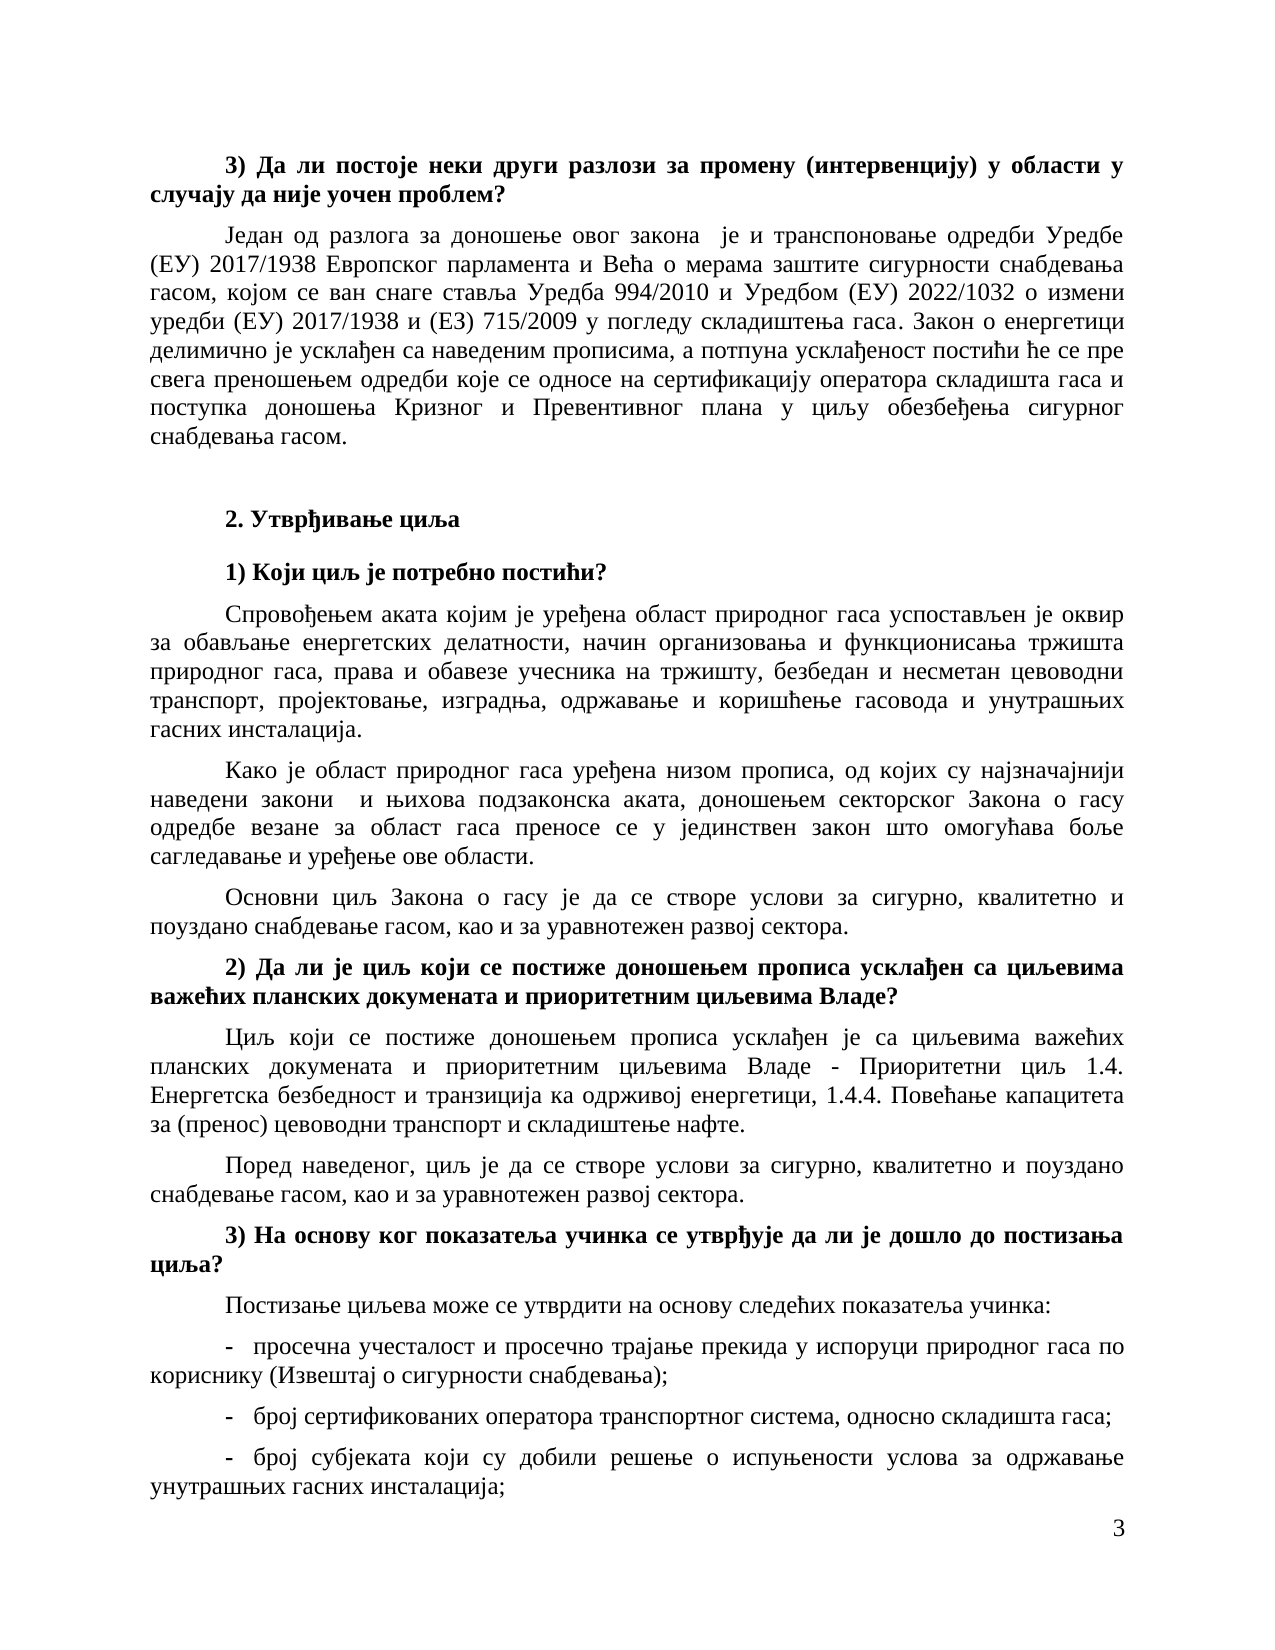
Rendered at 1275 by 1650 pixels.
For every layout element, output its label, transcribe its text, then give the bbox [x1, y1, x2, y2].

text Постизање циљева може се утврдити на основу следећих показатеља учинка: [150, 1290, 1125, 1319]
text 2. Утврђивање циља [150, 504, 1125, 532]
list просечна учесталост и просечно трајање прекида у испоруци природног гаса по кориснику (Извештај о сигурности снабдевања); [150, 1331, 1125, 1389]
text Основни циљ Закона о гасу је да се створе услови за сигурно, квалитетно и поуздано снабдевање гасом, као и за уравнотежен развој сектора. [150, 882, 1125, 940]
text Спровођењем аката којим је уређена област природног гаса успостављен је оквир за обављање енергетских делатности, начин организовања и функционисања тржишта природног гаса, права и обавезе учесника на тржишту, безбедан и несметан цевоводни транспорт, пројектовање, изградња, одржавање и коришћење гасовода и унутрашњих гасних инсталација. [150, 599, 1125, 742]
text 2) Да ли је циљ који се постиже доношењем прописа усклађен са циљевима важећих планских докумената и приоритетним циљевима Владе? [150, 952, 1125, 1010]
list број сертификованих оператора транспортног система, односно складишта гаса; [150, 1401, 1125, 1430]
text Циљ који се постиже доношењем прописа усклађен је са циљевима важећих планских докумената и приоритетним циљевима Владе - Приоритетни циљ 1.4. Енергетска безбедност и транзиција ка одрживој енергетици, 1.4.4. Повећање капацитета за (пренос) цевоводни транспорт и складиштење нафте. [150, 1022, 1125, 1137]
text 3) На основу ког показатеља учинка се утврђује да ли је дошло до постизања циља? [150, 1220, 1125, 1277]
text 3) Да ли постоје неки други разлози за промену (интервенцију) у области у случају да није уочен проблем? [150, 150, 1125, 207]
text 1) Који циљ је потребно постићи? [150, 557, 1125, 586]
text Један од разлога за доношење овог закона је и транспоновање одредби Уредбе (ЕУ) 2017/1938 Европског парламента и Већа о мерама заштите сигурности снабдевања гасом, којом се ван снаге ставља Уредба 994/2010 и Уредбом (ЕУ) 2022/1032 о измени уредби (ЕУ) 2017/1938 и (ЕЗ) 715/2009 у погледу складиштења гаса. Закон о енергетици делимично је усклађен са наведеним прописима, а потпуна усклађеност постићи ће се пре свега преношењем одредби које се односе на сертификацију оператора складишта гаса и поступка доношења Кризног и Превентивног плана у циљу обезбеђења сигурног снабдевања гасом. [150, 220, 1125, 450]
text Поред наведеног, циљ је да се створе услови за сигурно, квалитетно и поуздано снабдевање гасом, као и за уравнотежен развој сектора. [150, 1150, 1125, 1207]
list број субјеката који су добили решење о испуњености услова за одржавање унутрашњих гасних инсталација; [150, 1442, 1125, 1500]
text Како је област природног гаса уређена низом прописа, од којих су најзначајнији наведени закони и њихова подзаконска аката, доношењем секторског Закона о гасу одредбе везане за област гаса преносе се у јединствен закон што омогућава боље сагледавање и уређење ове области. [150, 755, 1125, 870]
